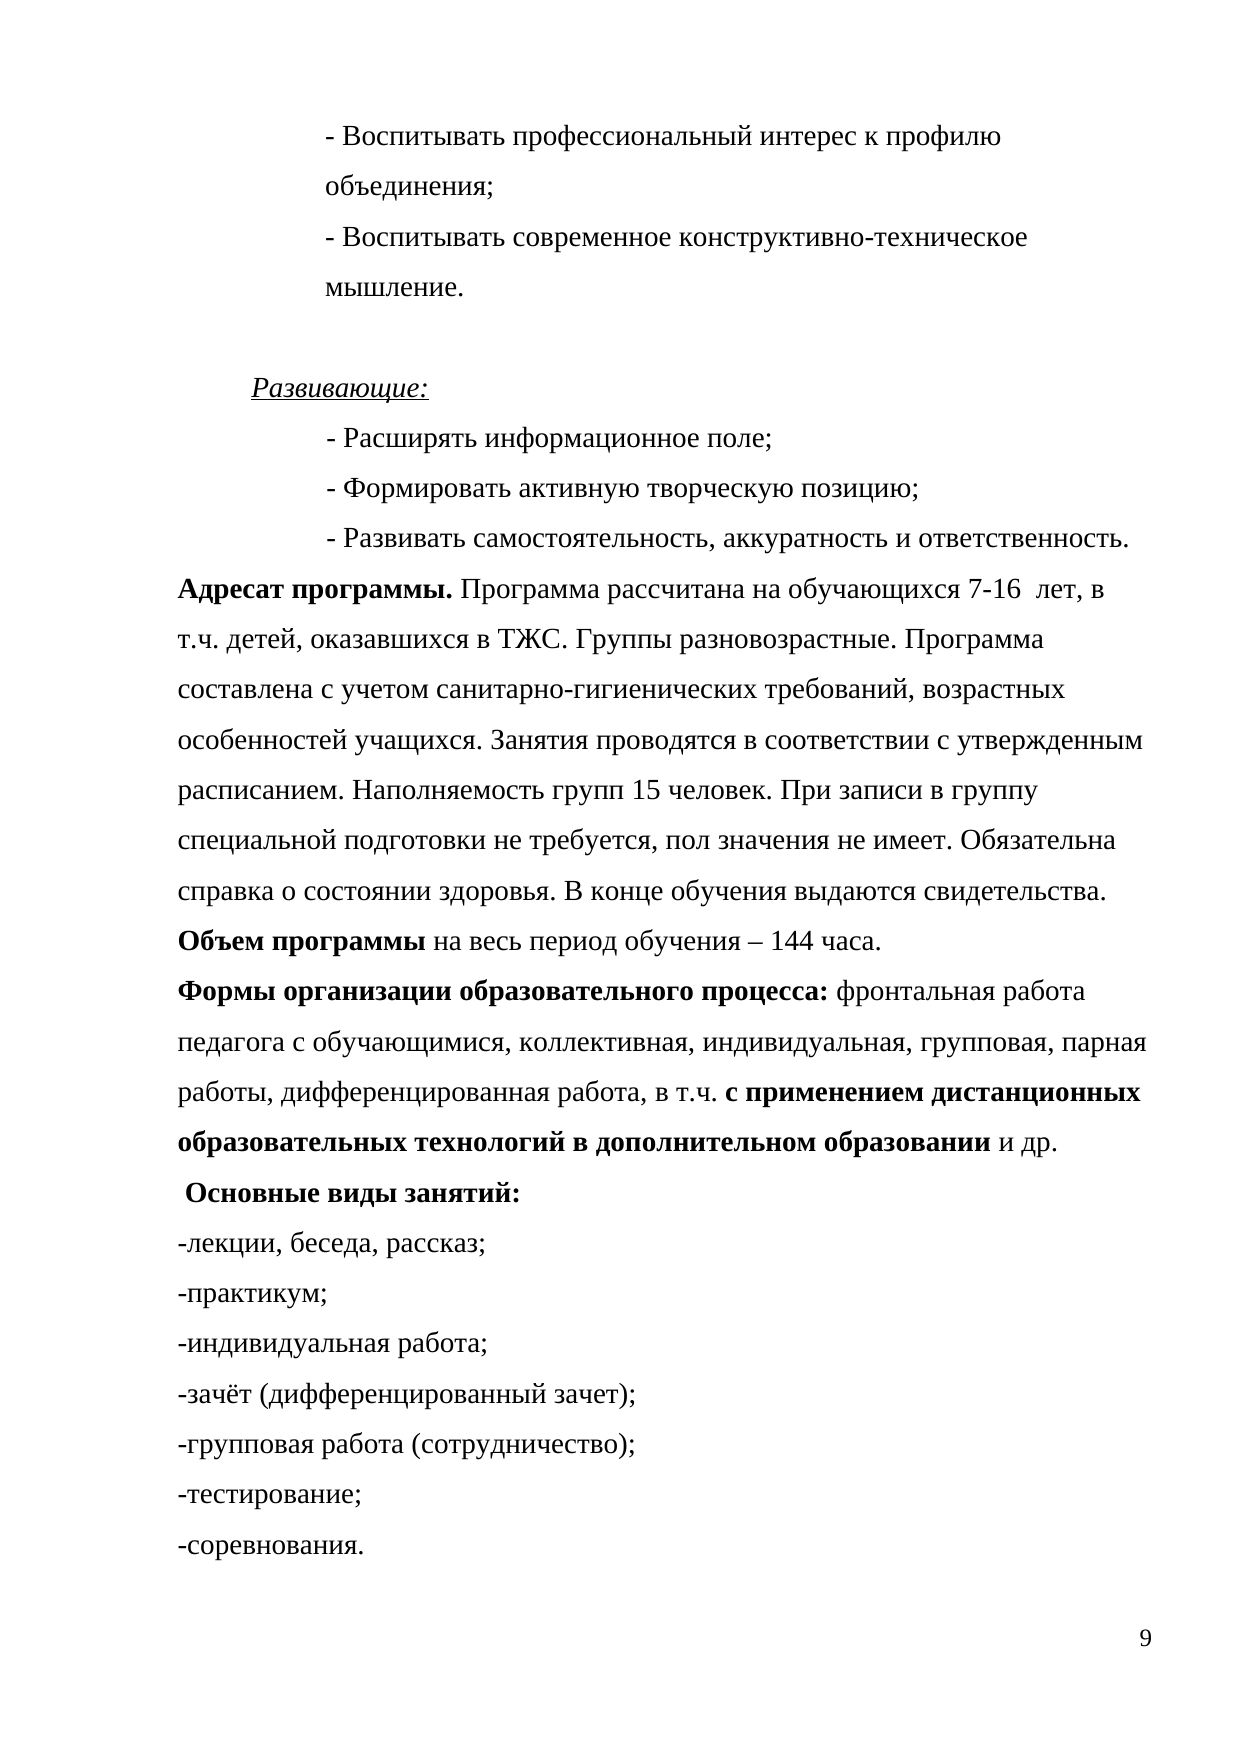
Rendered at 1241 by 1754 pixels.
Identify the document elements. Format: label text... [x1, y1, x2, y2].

text Адресат программы. Программа рассчитана на обучающихся 7-16 лет, в т.ч. детей, оказавшихся в ТЖС. Группы разновозрастные. Программа составлена с учетом санитарно-гигиенических требований, возрастных особенностей учащихся. Занятия проводятся в соответствии с утвержденным расписанием. Наполняемость групп 15 человек. При записи в группу специальной подготовки не требуется, пол значения не имеет. Обязательна справка о состоянии здоровья. В конце обучения выдаются свидетельства. [177, 571, 1152, 906]
text Объем программы на весь период обучения – 144 часа. [177, 923, 1152, 957]
text - Воспитывать профессиональный интерес к профилю объединения; [325, 118, 1152, 202]
text Основные виды занятий: [177, 1175, 1152, 1208]
text -индивидуальная работа; [177, 1326, 1152, 1359]
text - Формировать активную творческую позицию; [326, 470, 1152, 504]
text -соревнования. [177, 1527, 1152, 1560]
text Формы организации образовательного процесса: фронтальная работа педагога с обучающимися, коллективная, индивидуальная, групповая, парная работы, дифференцированная работа, в т.ч. с применением дистанционных образовательных технологий в дополнительном образовании и др. [177, 973, 1152, 1158]
text - Развивать самостоятельность, аккуратность и ответственность. [326, 521, 1152, 554]
text -лекции, беседа, рассказ; [177, 1225, 1152, 1258]
text -практикум; [177, 1275, 1152, 1309]
text -групповая работа (сотрудничество); [177, 1426, 1152, 1460]
text -зачёт (дифференцированный зачет); [177, 1376, 1152, 1409]
text -тестирование; [177, 1477, 1152, 1510]
text Развивающие: [177, 370, 1152, 403]
text - Расширять информационное поле; [326, 420, 1152, 453]
text - Воспитывать современное конструктивно-техническое мышление. [325, 219, 1152, 303]
